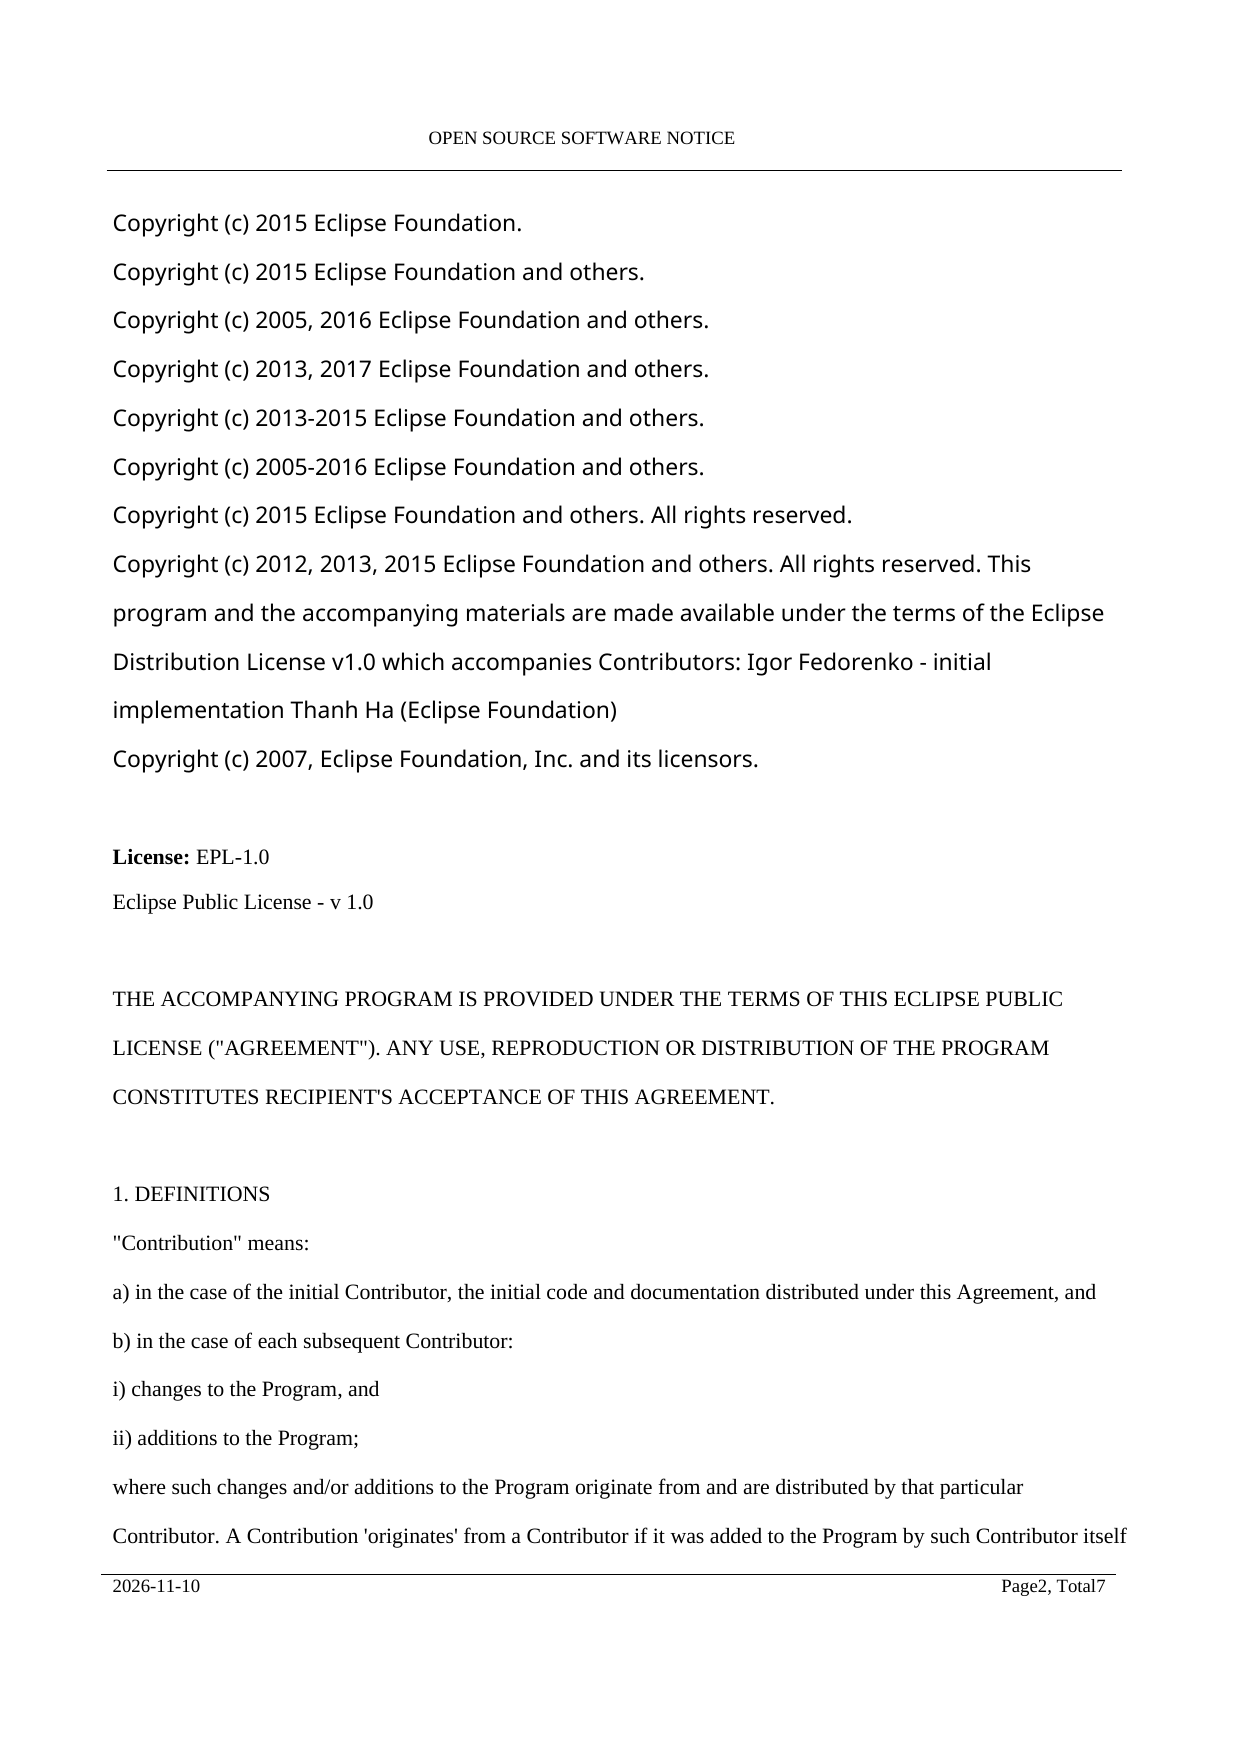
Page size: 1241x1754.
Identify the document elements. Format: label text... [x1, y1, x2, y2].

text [112, 206, 1128, 824]
text License: EPL-1.0 [112, 840, 1128, 873]
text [112, 885, 1128, 1551]
